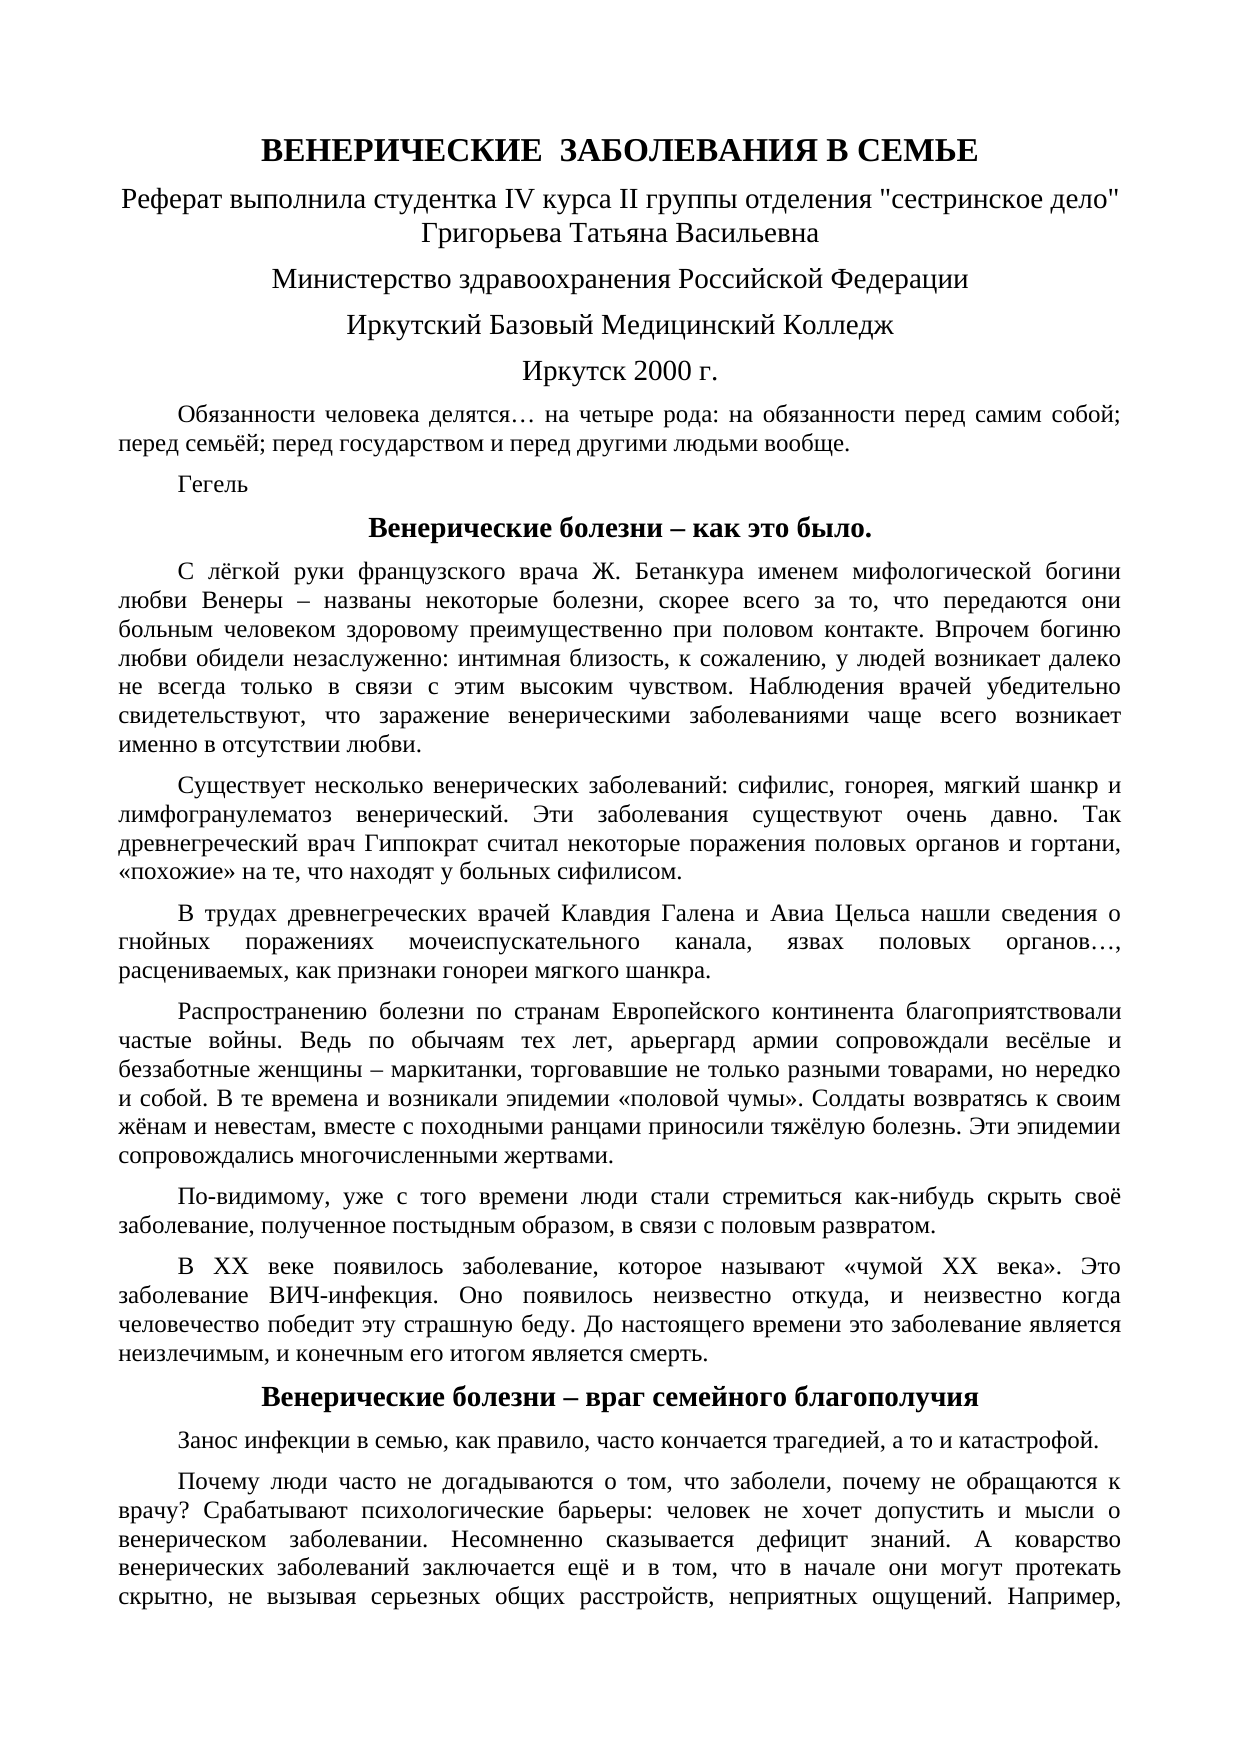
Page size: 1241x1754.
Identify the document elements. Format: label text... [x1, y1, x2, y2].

text В трудах древнегреческих врачей Клавдия Галена и Авиа Цельса нашли сведения о гнойных поражениях мочеиспускательного канала, язвах половых органов…, расцениваемых, как признаки гонореи мягкого шанкра. [118, 898, 1122, 984]
text Существует несколько венерических заболеваний: сифилис, гонорея, мягкий шанкр и лимфогранулематоз венерический. Эти заболевания существуют очень давно. Так древнегреческий врач Гиппократ считал некоторые поражения половых органов и гортани, «похожие» на те, что находят у больных сифилисом. [118, 770, 1122, 885]
text Обязанности человека делятся… на четыре рода: на обязанности перед самим собой; перед семьёй; перед государством и перед другими людьми вообще. [118, 399, 1122, 457]
text Распространению болезни по странам Европейского континента благоприятствовали частые войны. Ведь по обычаям тех лет, арьергард армии сопровождали весёлые и беззаботные женщины – маркитанки, торговавшие не только разными товарами, но нередко и собой. В те времена и возникали эпидемии «половой чумы». Солдаты возвратясь к своим жёнам и невестам, вместе с походными ранцами приносили тяжёлую болезнь. Эти эпидемии сопровождались многочисленными жертвами. [118, 996, 1122, 1169]
text По-видимому, уже с того времени люди стали стремиться как-нибудь скрыть своё заболевание, полученное постыдным образом, в связи с половым развратом. [118, 1181, 1122, 1239]
text Венерические болезни – враг семейного благополучия [118, 1379, 1122, 1412]
text Венерические болезни – как это было. [118, 510, 1122, 544]
text В ХХ веке появилось заболевание, которое называют «чумой ХХ века». Это заболевание ВИЧ-инфекция. Оно появилось неизвестно откуда, и неизвестно когда человечество победит эту страшную беду. До настоящего времени это заболевание является неизлечимым, и конечным его итогом является смерть. [118, 1251, 1122, 1366]
text Гегель [118, 469, 1122, 498]
text Реферат выполнила студентка IV курса II группы отделения "сестринское дело" Григорьева Татьяна Васильевна [118, 181, 1122, 248]
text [118, 1466, 1122, 1610]
text ВЕНЕРИЧЕСКИЕ ЗАБОЛЕВАНИЯ В СЕМЬЕ [118, 131, 1122, 169]
text Иркутский Базовый Медицинский Колледж [118, 307, 1122, 341]
text Занос инфекции в семью, как правило, часто кончается трагедией, а то и катастрофой. [118, 1425, 1122, 1454]
text С лёгкой руки французского врача Ж. Бетанкура именем мифологической богини любви Венеры – названы некоторые болезни, скорее всего за то, что передаются они больным человеком здоровому преимущественно при половом контакте. Впрочем богиню любви обидели незаслуженно: интимная близость, к сожалению, у людей возникает далеко не всегда только в связи с этим высоким чувством. Наблюдения врачей убедительно свидетельствуют, что заражение венерическими заболеваниями чаще всего возникает именно в отсутствии любви. [118, 556, 1122, 758]
text Иркутск 2000 г. [118, 353, 1122, 387]
text Министерство здравоохранения Российской Федерации [118, 261, 1122, 294]
